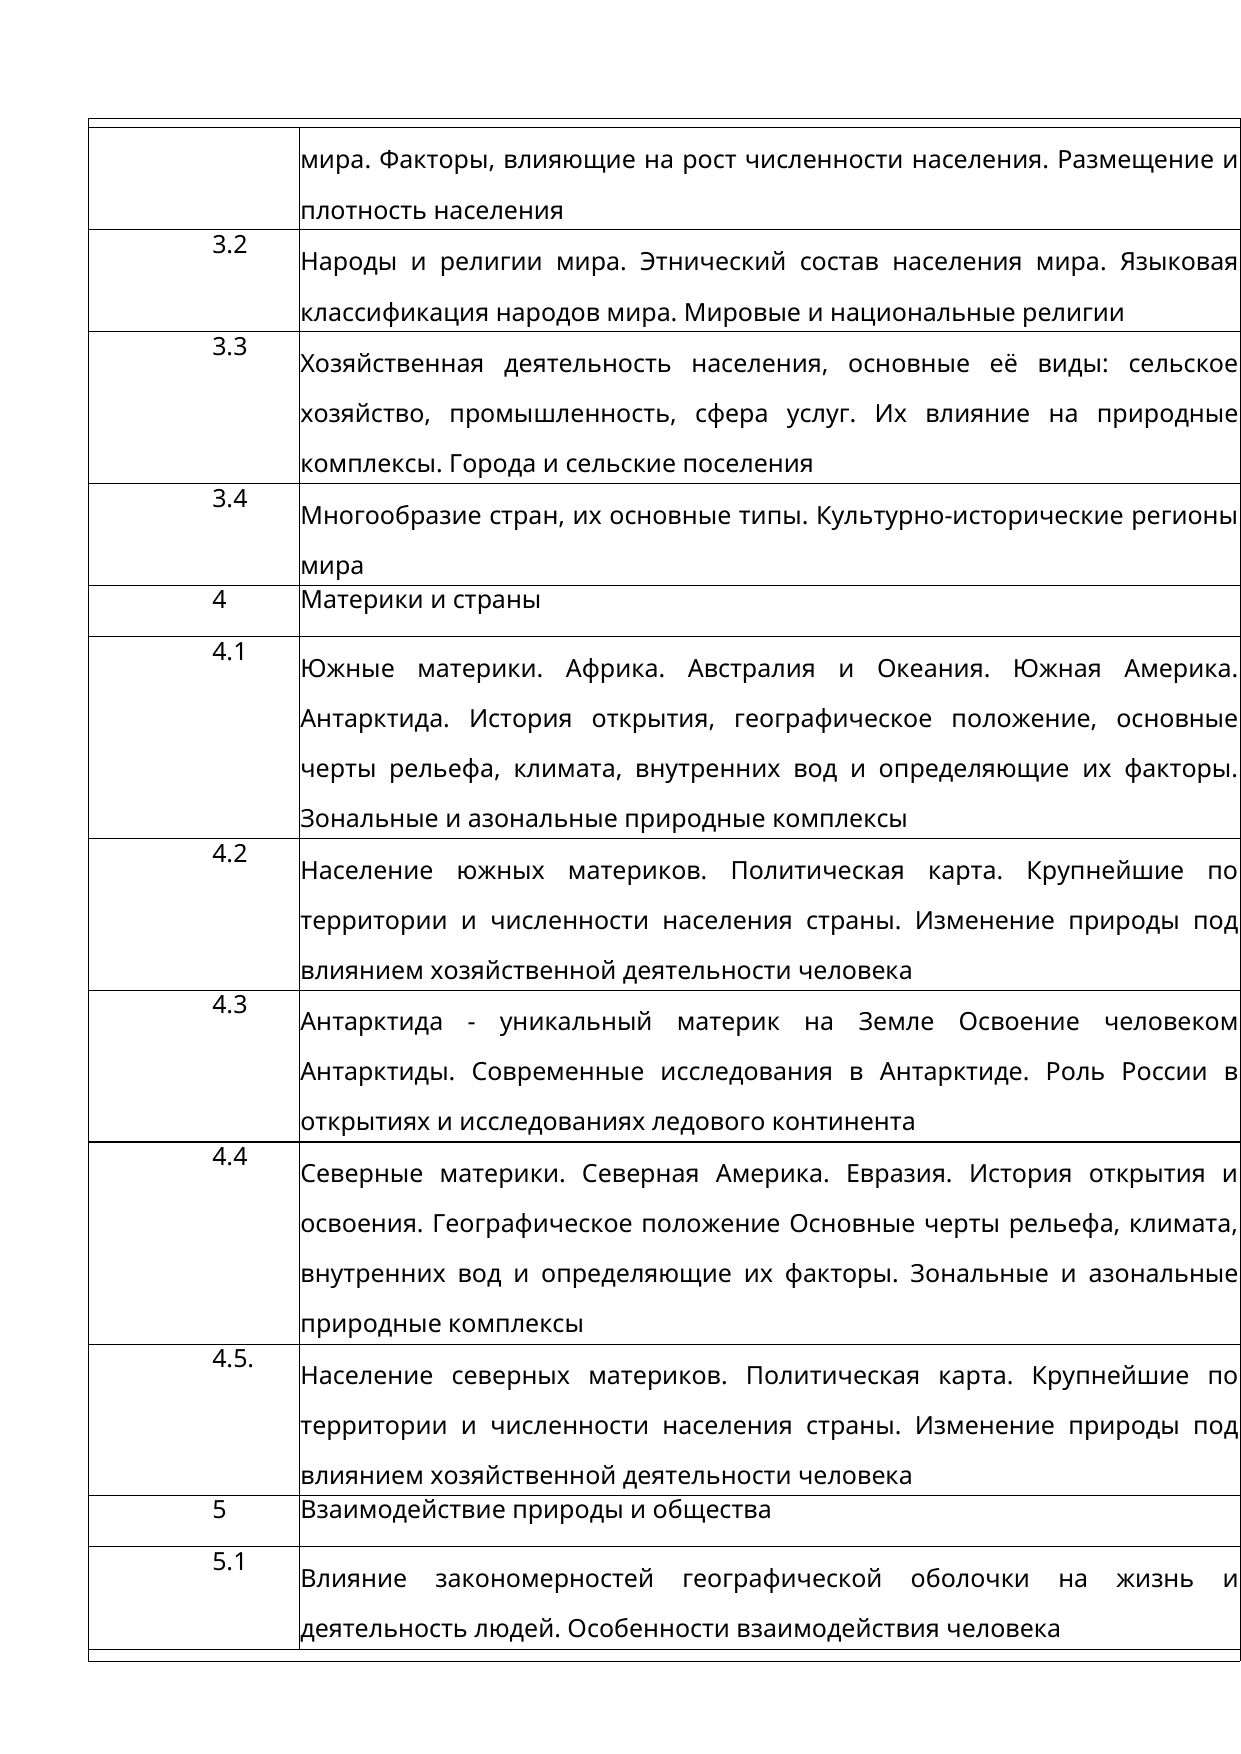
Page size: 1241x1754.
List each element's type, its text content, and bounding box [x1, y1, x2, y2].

table_cell Взаимодействие природы и общества [300, 1496, 1240, 1546]
table_cell Влияние закономерностей географической оболочки на жизнь и деятельность людей. Особенности взаимодействия человека [300, 1547, 1240, 1648]
table_cell Многообразие стран, их основные типы. Культурно-исторические регионы мира [300, 484, 1240, 584]
table_cell Материки и страны [300, 586, 1240, 636]
table_cell Население южных материков. Политическая карта. Крупнейшие по территории и численности населения страны. Изменение природы под влиянием хозяйственной деятельности человека [300, 839, 1240, 989]
table_cell 4.4 [89, 1143, 299, 1343]
table_cell Северные материки. Северная Америка. Евразия. История открытия и освоения. Географическое положение Основные черты рельефа, климата, внутренних вод и определяющие их факторы. Зональные и азональные природные комплексы [300, 1143, 1240, 1343]
table_cell 5.1 [89, 1547, 299, 1648]
table_cell 3.2 [89, 230, 299, 331]
table_cell 3.3 [89, 332, 299, 483]
table_cell Население северных материков. Политическая карта. Крупнейшие по территории и численности населения страны. Изменение природы под влиянием хозяйственной деятельности человека [300, 1345, 1240, 1494]
table_cell 5 [89, 1496, 299, 1546]
table_cell 4.5. [89, 1345, 299, 1494]
table_cell 3.4 [89, 484, 299, 584]
table_cell 4.3 [89, 991, 299, 1141]
table_header [89, 128, 299, 229]
table_cell Южные материки. Африка. Австралия и Океания. Южная Америка. Антарктида. История открытия, географическое положение, основные черты рельефа, климата, внутренних вод и определяющие их факторы. Зональные и азональные природные комплексы [300, 637, 1240, 838]
table_cell Хозяйственная деятельность населения, основные её виды: сельское хозяйство, промышленность, сфера услуг. Их влияние на природные комплексы. Города и сельские поселения [300, 332, 1240, 483]
table_cell 4 [89, 586, 299, 636]
table_cell 4.2 [89, 839, 299, 989]
table_cell 4.1 [89, 637, 299, 838]
table_cell Антарктида - уникальный материк на Земле Освоение человеком Антарктиды. Современные исследования в Антарктиде. Роль России в открытиях и исследованиях ледового континента [300, 991, 1240, 1141]
table_cell Народы и религии мира. Этнический состав населения мира. Языковая классификация народов мира. Мировые и национальные религии [300, 230, 1240, 331]
table_header мира. Факторы, влияющие на рост численности населения. Размещение и плотность населения [300, 128, 1240, 229]
